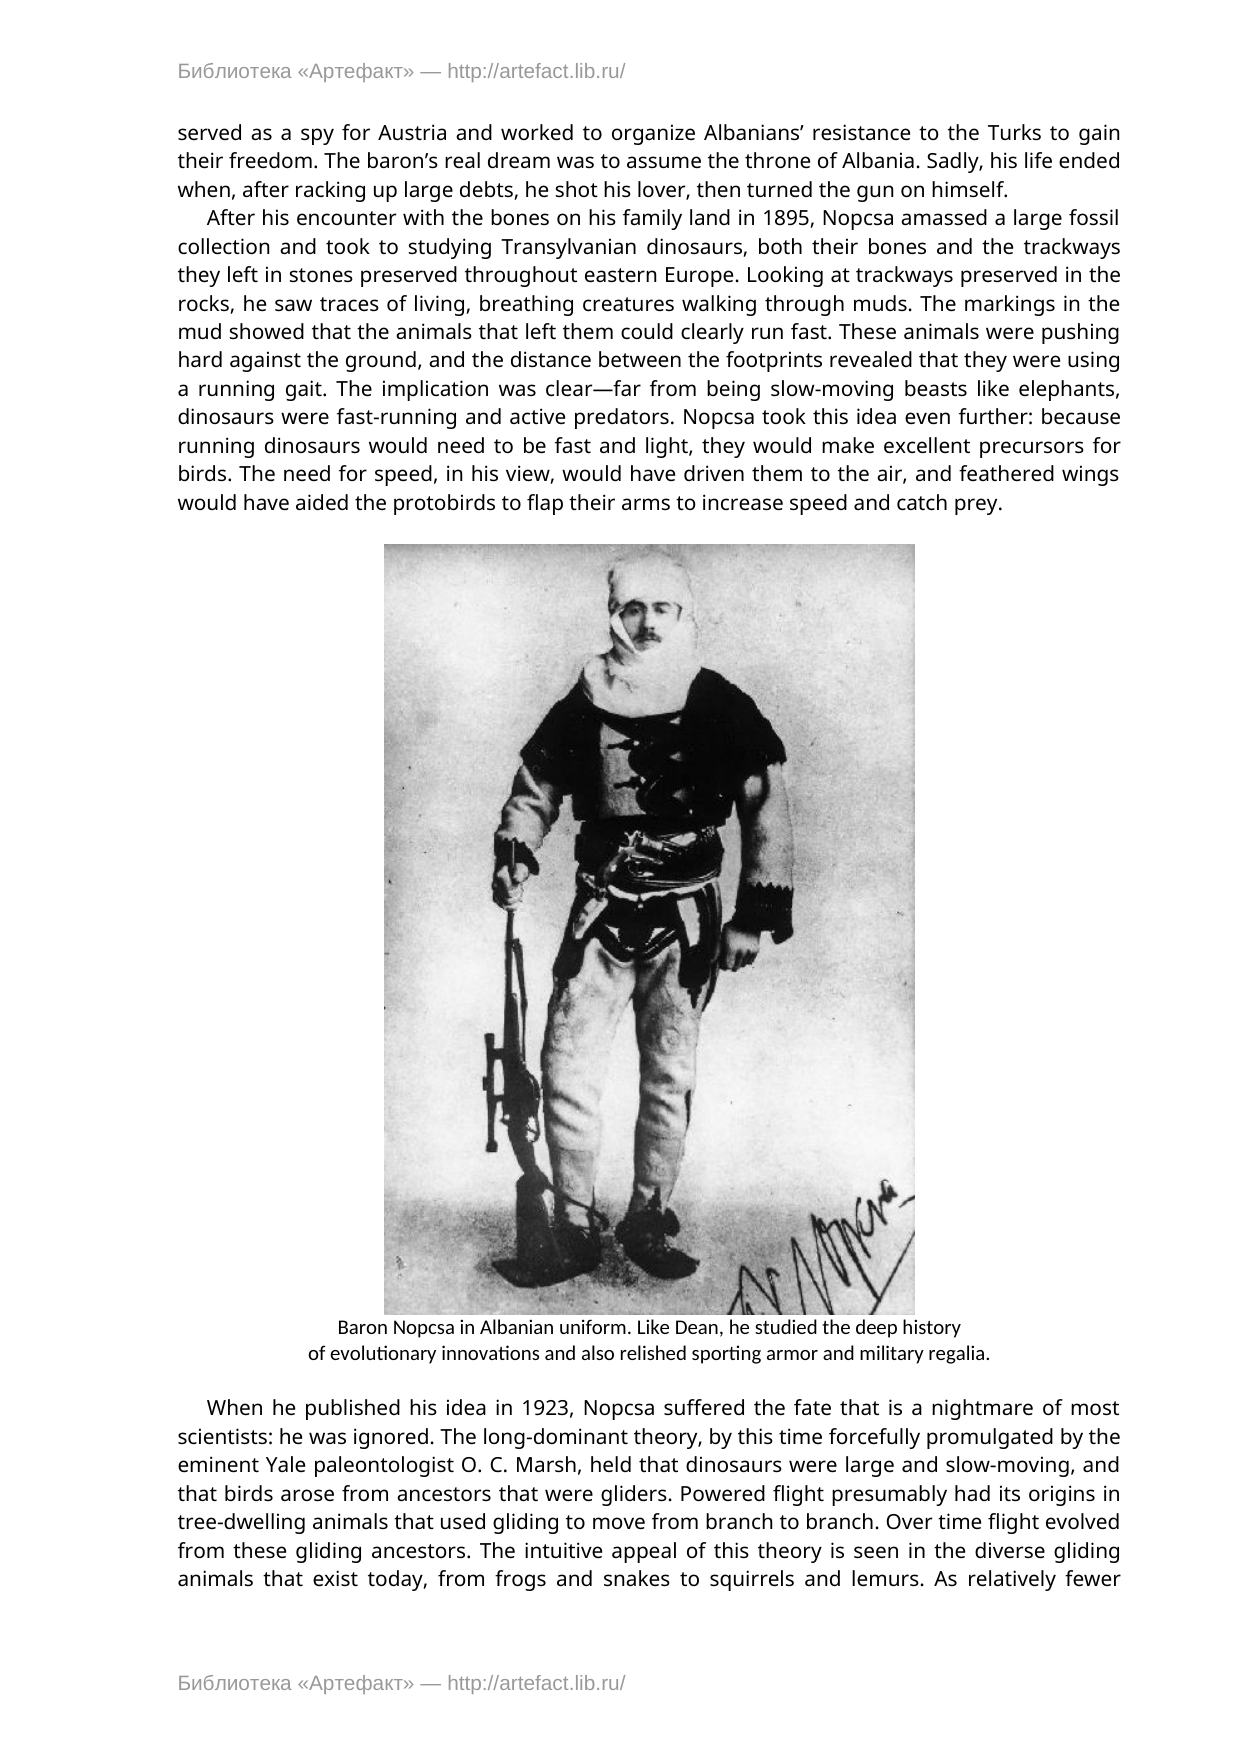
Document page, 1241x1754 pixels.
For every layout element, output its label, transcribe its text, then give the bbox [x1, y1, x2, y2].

text After his encounter with the bones on his family land in 1895, Nopcsa amassed a large fossil collection and took to studying Transylvanian dinosaurs, both their bones and the trackways they left in stones preserved throughout eastern Europe. Looking at trackways preserved in the rocks, he saw traces of living, breathing creatures walking through muds. The markings in the mud showed that the animals that left them could clearly run fast. These animals were pushing hard against the ground, and the distance between the footprints revealed that they were using a running gait. The implication was clear—far from being slow-moving beasts like elephants, dinosaurs were fast-running and active predators. Nopcsa took this idea even further: because running dinosaurs would need to be fast and light, they would make excellent precursors for birds. The need for speed, in his view, would have driven them to the air, and feathered wings would have aided the protobirds to flap their arms to increase speed and catch prey. [177, 203, 1122, 516]
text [177, 118, 1122, 203]
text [177, 1393, 1122, 1593]
picture [384, 544, 915, 1315]
text Baron Nopcsa in Albanian uniform. Like Dean, he studied the deep history of evolutionary innovations and also relished sporting armor and military regalia. [177, 1314, 1122, 1365]
